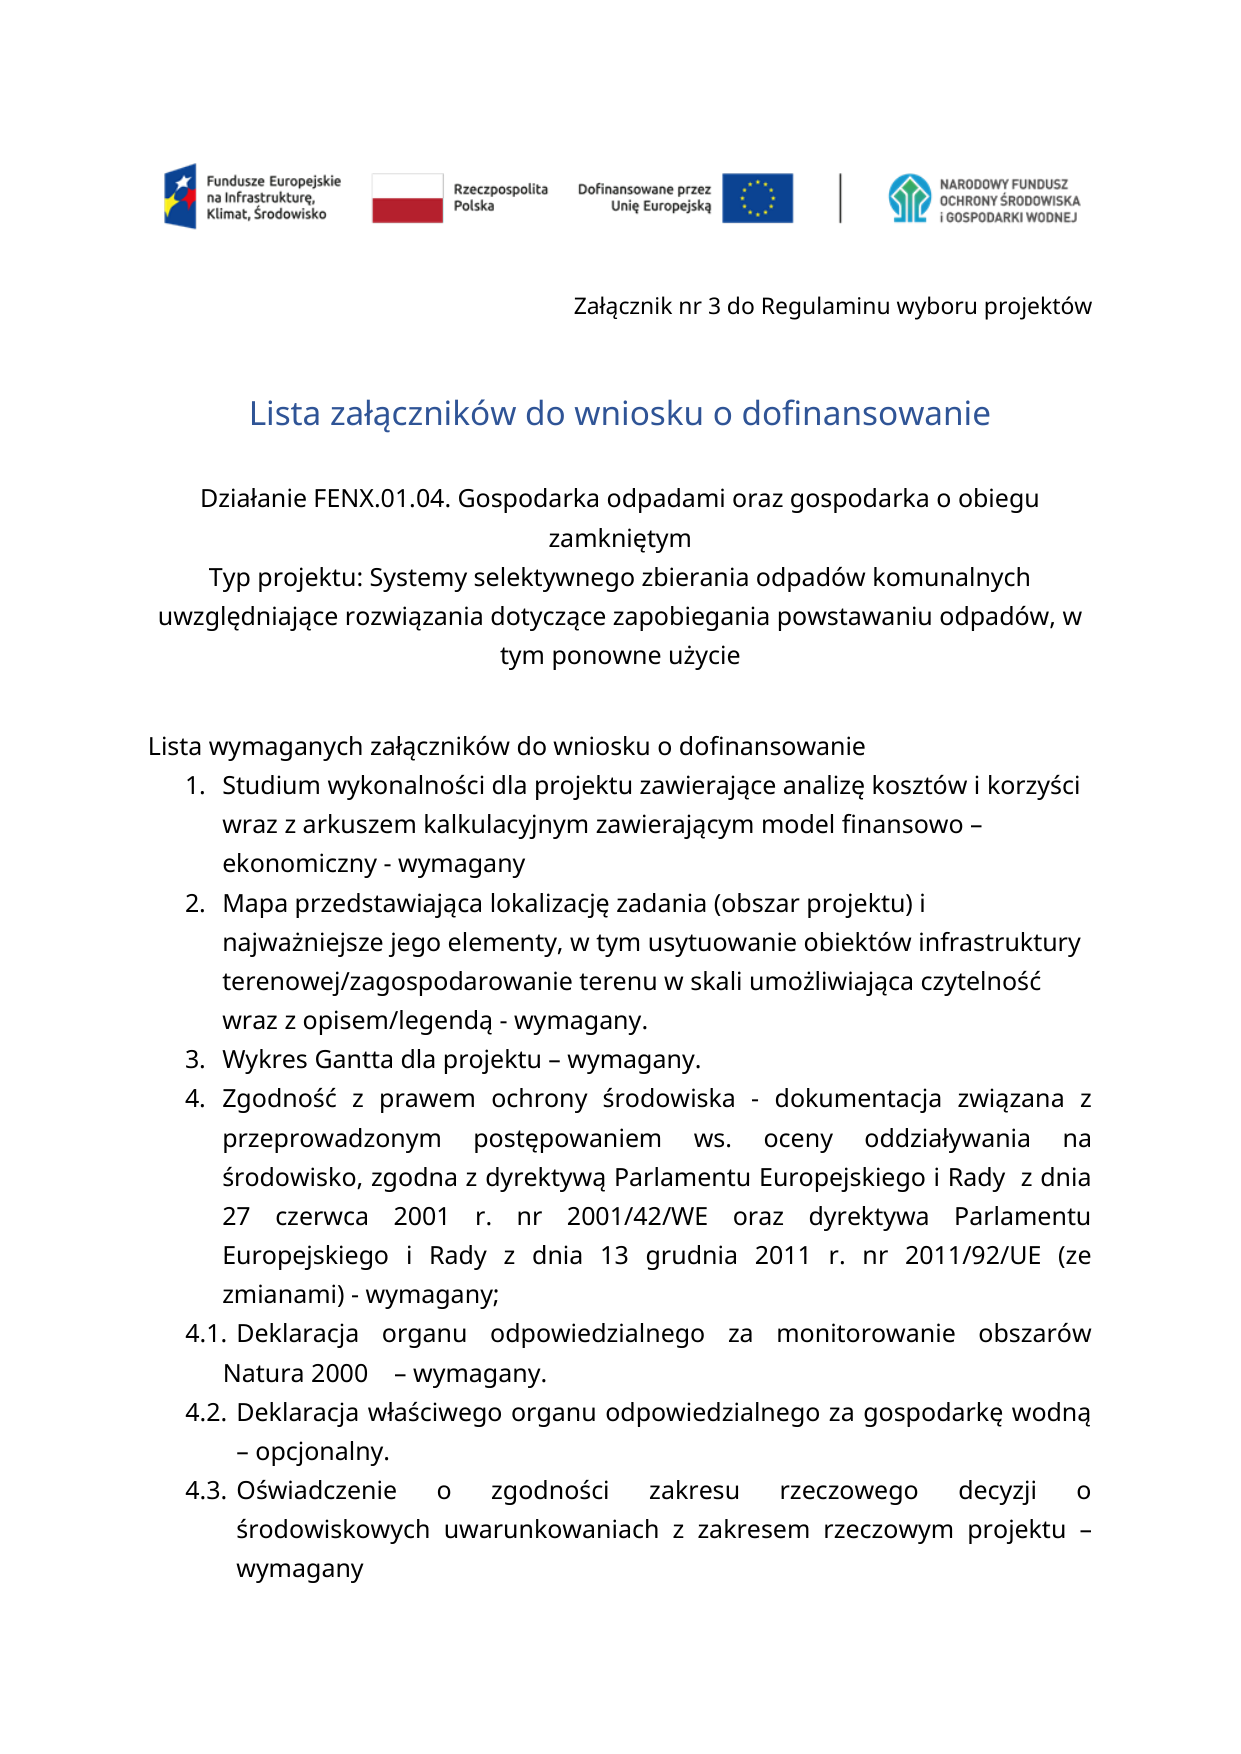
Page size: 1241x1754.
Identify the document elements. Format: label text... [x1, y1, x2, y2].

text Typ projektu: Systemy selektywnego zbierania odpadów komunalnych uwzględniające rozwiązania dotyczące zapobiegania powstawaniu odpadów, w tym ponowne użycie [148, 559, 1093, 672]
list Oświadczenie o zgodności zakresu rzeczowego decyzji o środowiskowych uwarunkowaniach z zakresem rzeczowym projektu – wymagany [185, 1473, 1093, 1585]
subtitle Lista załączników do wniosku o dofinansowanie [148, 390, 1093, 435]
list Zgodność z prawem ochrony środowiska - dokumentacja związana z przeprowadzonym postępowaniem ws. oceny oddziaływania na środowisko, zgodna z dyrektywą Parlamentu Europejskiego i Rady z dnia 27 czerwca 2001 r. nr 2001/42/WE oraz dyrektywa Parlamentu Europejskiego i Rady z dnia 13 grudnia 2011 r. nr 2011/92/UE (ze zmianami) - wymagany; [185, 1081, 1093, 1311]
list Deklaracja organu odpowiedzialnego za monitorowanie obszarów Natura 2000 – wymagany. [185, 1316, 1093, 1389]
list Deklaracja właściwego organu odpowiedzialnego za gospodarkę wodną – opcjonalny. [185, 1394, 1093, 1468]
list Wykres Gantta dla projektu – wymagany. [185, 1042, 1093, 1076]
text Działanie FENX.01.04. Gospodarka odpadami oraz gospodarka o obiegu zamkniętym [148, 481, 1093, 554]
text Załącznik nr 3 do Regulaminu wyboru projektów [148, 289, 1093, 321]
text Lista wymaganych załączników do wniosku o dofinansowanie [148, 728, 1093, 763]
picture [147, 147, 1093, 247]
list Studium wykonalności dla projektu zawierające analizę kosztów i korzyści wraz z arkuszem kalkulacyjnym zawierającym model finansowo – ekonomiczny - wymagany [185, 768, 1093, 880]
list Mapa przedstawiająca lokalizację zadania (obszar projektu) i najważniejsze jego elementy, w tym usytuowanie obiektów infrastruktury terenowej/zagospodarowanie terenu w skali umożliwiająca czytelność wraz z opisem/legendą - wymagany. [185, 885, 1093, 1037]
